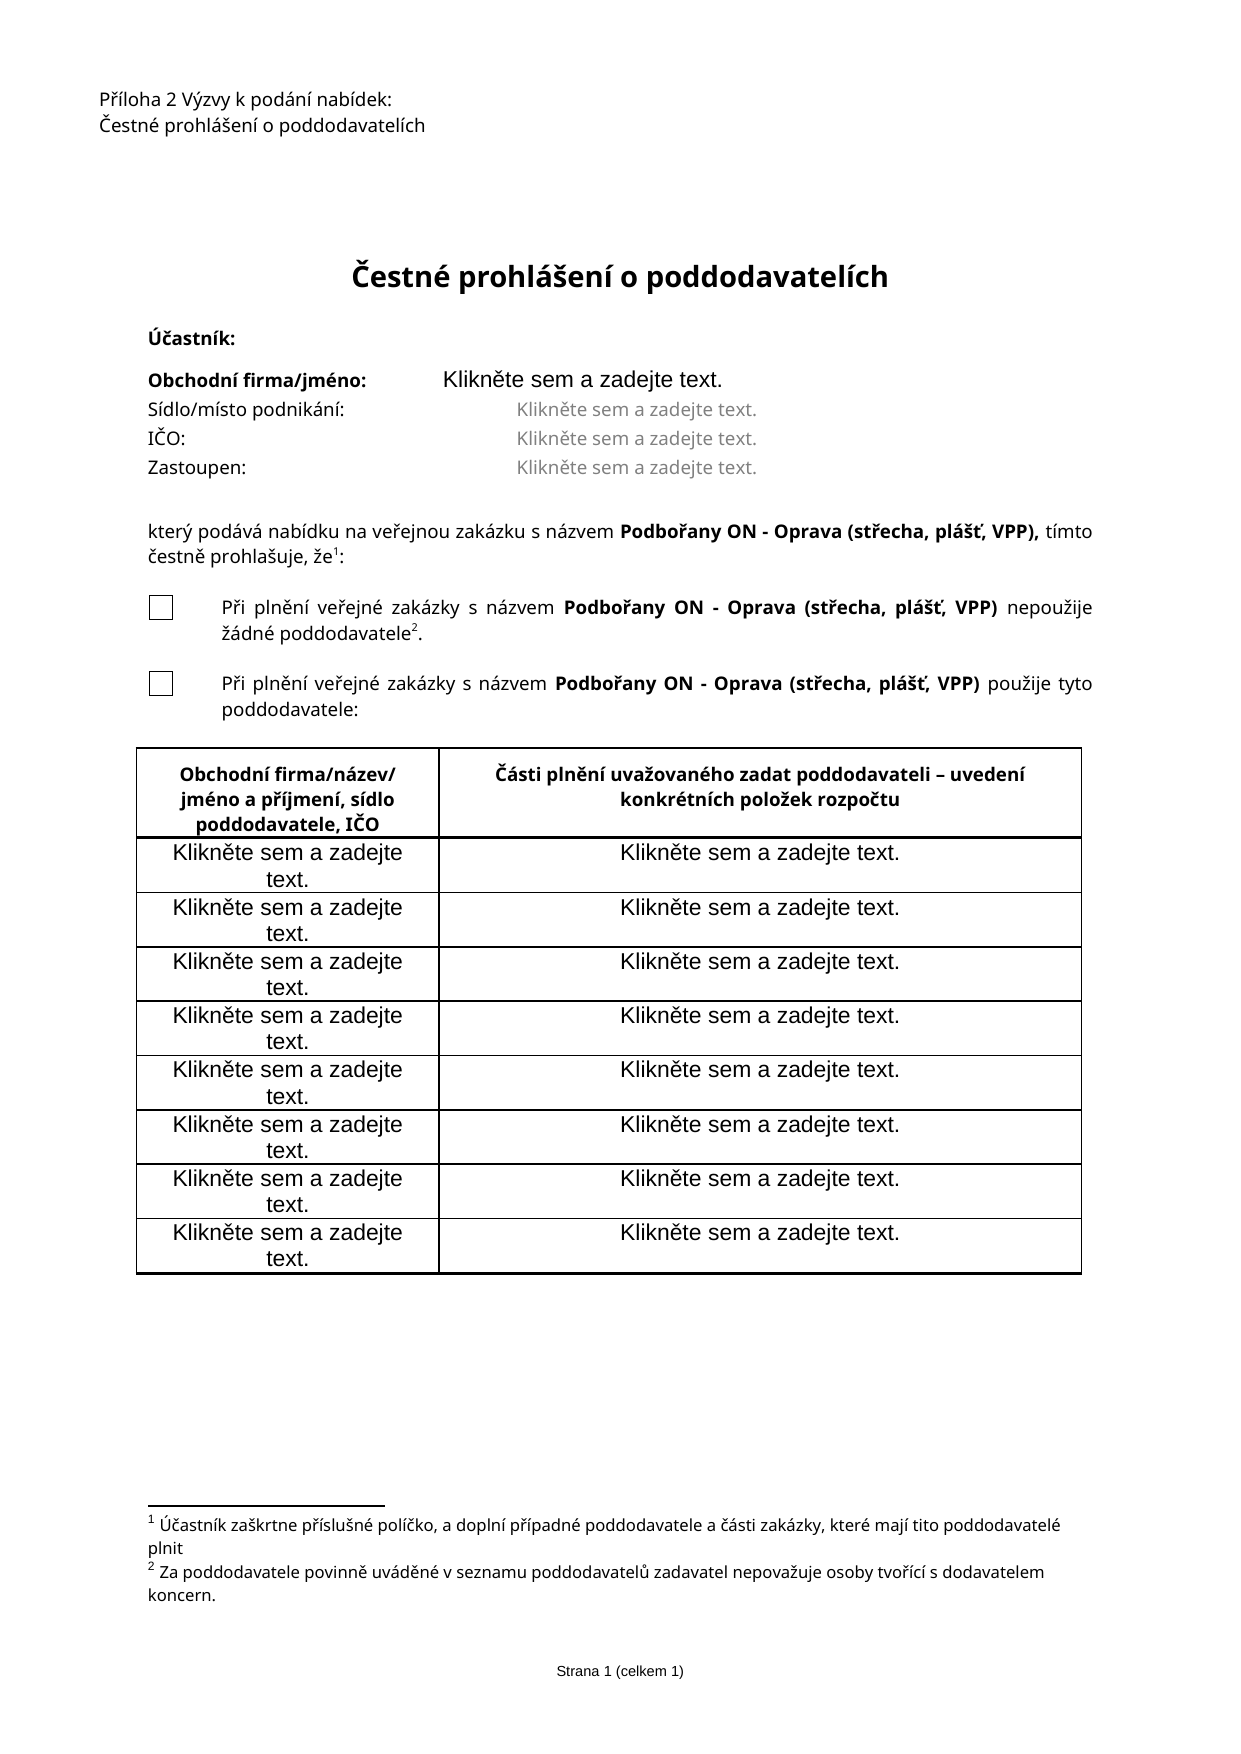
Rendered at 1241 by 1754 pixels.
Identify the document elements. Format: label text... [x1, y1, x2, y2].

text Sídlo/místo podnikání: [148, 393, 1093, 422]
text Účastník: [148, 321, 1093, 352]
text Při plnění veřejné zakázky s názvem Podbořany ON - Oprava (střecha, plášť, VPP) nepoužije žádné poddodavatele. [148, 594, 1093, 645]
text který podává nabídku na veřejnou zakázku s názvem Podbořany ON - Oprava (střecha, plášť, VPP), tímto čestně prohlašuje, že: [148, 518, 1093, 569]
text Obchodní firma/jméno: [148, 364, 1093, 393]
text IČO: [148, 422, 1093, 451]
text Při plnění veřejné zakázky s názvem Podbořany ON - Oprava (střecha, plášť, VPP) použije tyto poddodavatele: [148, 670, 1093, 721]
table_header Obchodní firma/název/ jméno a příjmení, sídlo poddodavatele, IČO [137, 749, 438, 836]
table_header Části plnění uvažovaného zadat poddodavateli – uvedení konkrétních položek rozpočtu [440, 749, 1081, 836]
title Čestné prohlášení o poddodavatelích [148, 256, 1093, 296]
text Zastoupen: [148, 451, 1093, 480]
